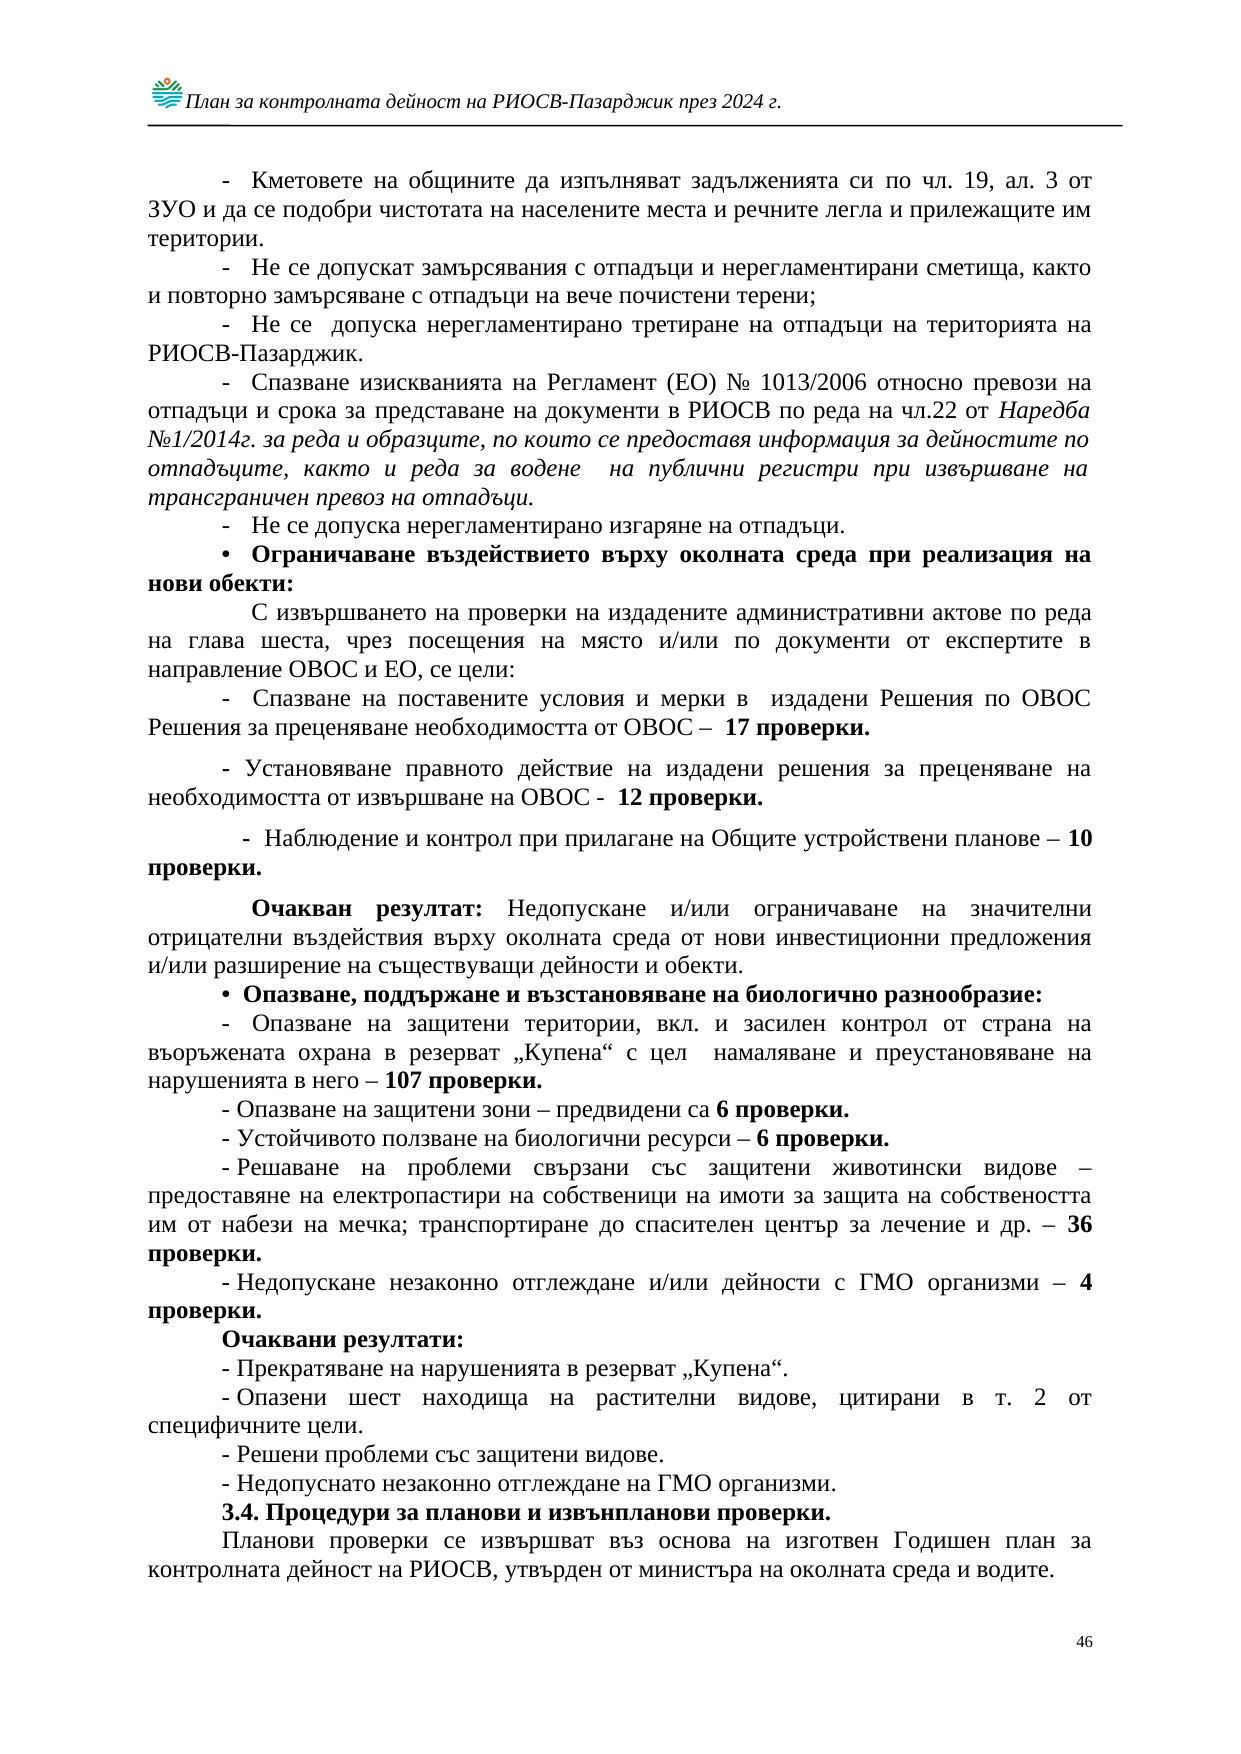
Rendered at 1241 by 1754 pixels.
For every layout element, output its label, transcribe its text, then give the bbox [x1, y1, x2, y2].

text Очакван резултат: Недопускане и/или ограничаване на значителни отрицателни въздействия върху околната среда от нови инвестиционни предложения и/или разширение на съществуващи дейности и обекти. [148, 893, 1092, 979]
list • Ограничаване въздействието върху околната среда при реализация на нови обекти: [148, 539, 1092, 597]
list Опазване на защитени територии, вкл. и засилен контрол от страна на въоръжената охрана в резерват „Купена“ с цел намаляване и преустановяване на нарушенията в него – 107 проверки. [148, 1008, 1092, 1094]
list Недопускане незаконно отглеждане и/или дейности с ГМО организми – 4 проверки. [148, 1267, 1092, 1324]
text - Спазване на поставените условия и мерки в издадени Решения по ОВОС Решения за преценяване необходимостта от ОВОС – 17 проверки. [148, 683, 1092, 741]
list Опазване на защитени зони – предвидени са 6 проверки. [148, 1094, 1092, 1123]
picture [147, 73, 186, 109]
text - Спазване изискванията на Регламент (ЕО) № 1013/2006 относно превози на отпадъци и срока за представане на документи в РИОСВ по реда на чл.22 от Наредба №1/2014г. за реда и образците, по които се предоставя информация за дейностите по отпадъците, както и реда за водене на публични регистри при извършване на трансграничен превоз на отпадъци. [148, 367, 1092, 511]
text - Установяване правното действие на издадени решения за преценяване на необходимостта от извършване на ОВОС - 12 проверки. [148, 753, 1092, 811]
list Недопуснато незаконно отглеждане на ГМО организми. [148, 1468, 1092, 1497]
list Решаване на проблеми свързани със защитени животински видове – предоставяне на електропастири на собственици на имоти за защита на собствеността им от набези на мечка; транспортиране до спасителен център за лечение и др. – 36 проверки. [148, 1152, 1092, 1267]
list Опазени шест находища на растителни видове, цитирани в т. 2 от специфичните цели. [148, 1382, 1092, 1439]
list Прекратяване на нарушенията в резерват „Купена“. [148, 1353, 1092, 1382]
text • Опазване, поддържане и възстановяване на биологично разнообразие: [148, 979, 1092, 1008]
text - Не се допускат замърсявания с отпадъци и нерегламентирани сметища, както и повторно замърсяване с отпадъци на вече почистени терени; [148, 252, 1092, 309]
text - Не се допуска нерегламентирано третиране на отпадъци на територията на РИОСВ-Пазарджик. [148, 309, 1092, 367]
list Очаквани резултати: [221, 1324, 1092, 1353]
text - Наблюдение и контрол при прилагане на Общите устройствени планове – 10 проверки. [148, 823, 1092, 881]
list Устойчивото ползване на биологични ресурси – 6 проверки. [148, 1123, 1092, 1152]
text - Кметовете на общините да изпълняват задълженията си по чл. 19, ал. 3 от ЗУО и да се подобри чистотата на населените места и речните легла и прилежащите им територии. [148, 166, 1092, 252]
list С извършването на проверки на издадените административни актове по реда на глава шеста, чрез посещения на място и/или по документи от експертите в направление ОВОС и ЕО, се цели: [148, 597, 1092, 683]
text - Не се допуска нерегламентирано изгаряне на отпадъци. [148, 511, 1092, 539]
list Решени проблеми със защитени видове. [148, 1439, 1092, 1468]
text Планови проверки се извършват въз основа на изготвен Годишен план за контролната дейност на РИОСВ, утвърден от министъра на околната среда и водите. [148, 1526, 1092, 1583]
text 3.4. Процедури за планови и извънпланови проверки. [148, 1497, 1092, 1526]
